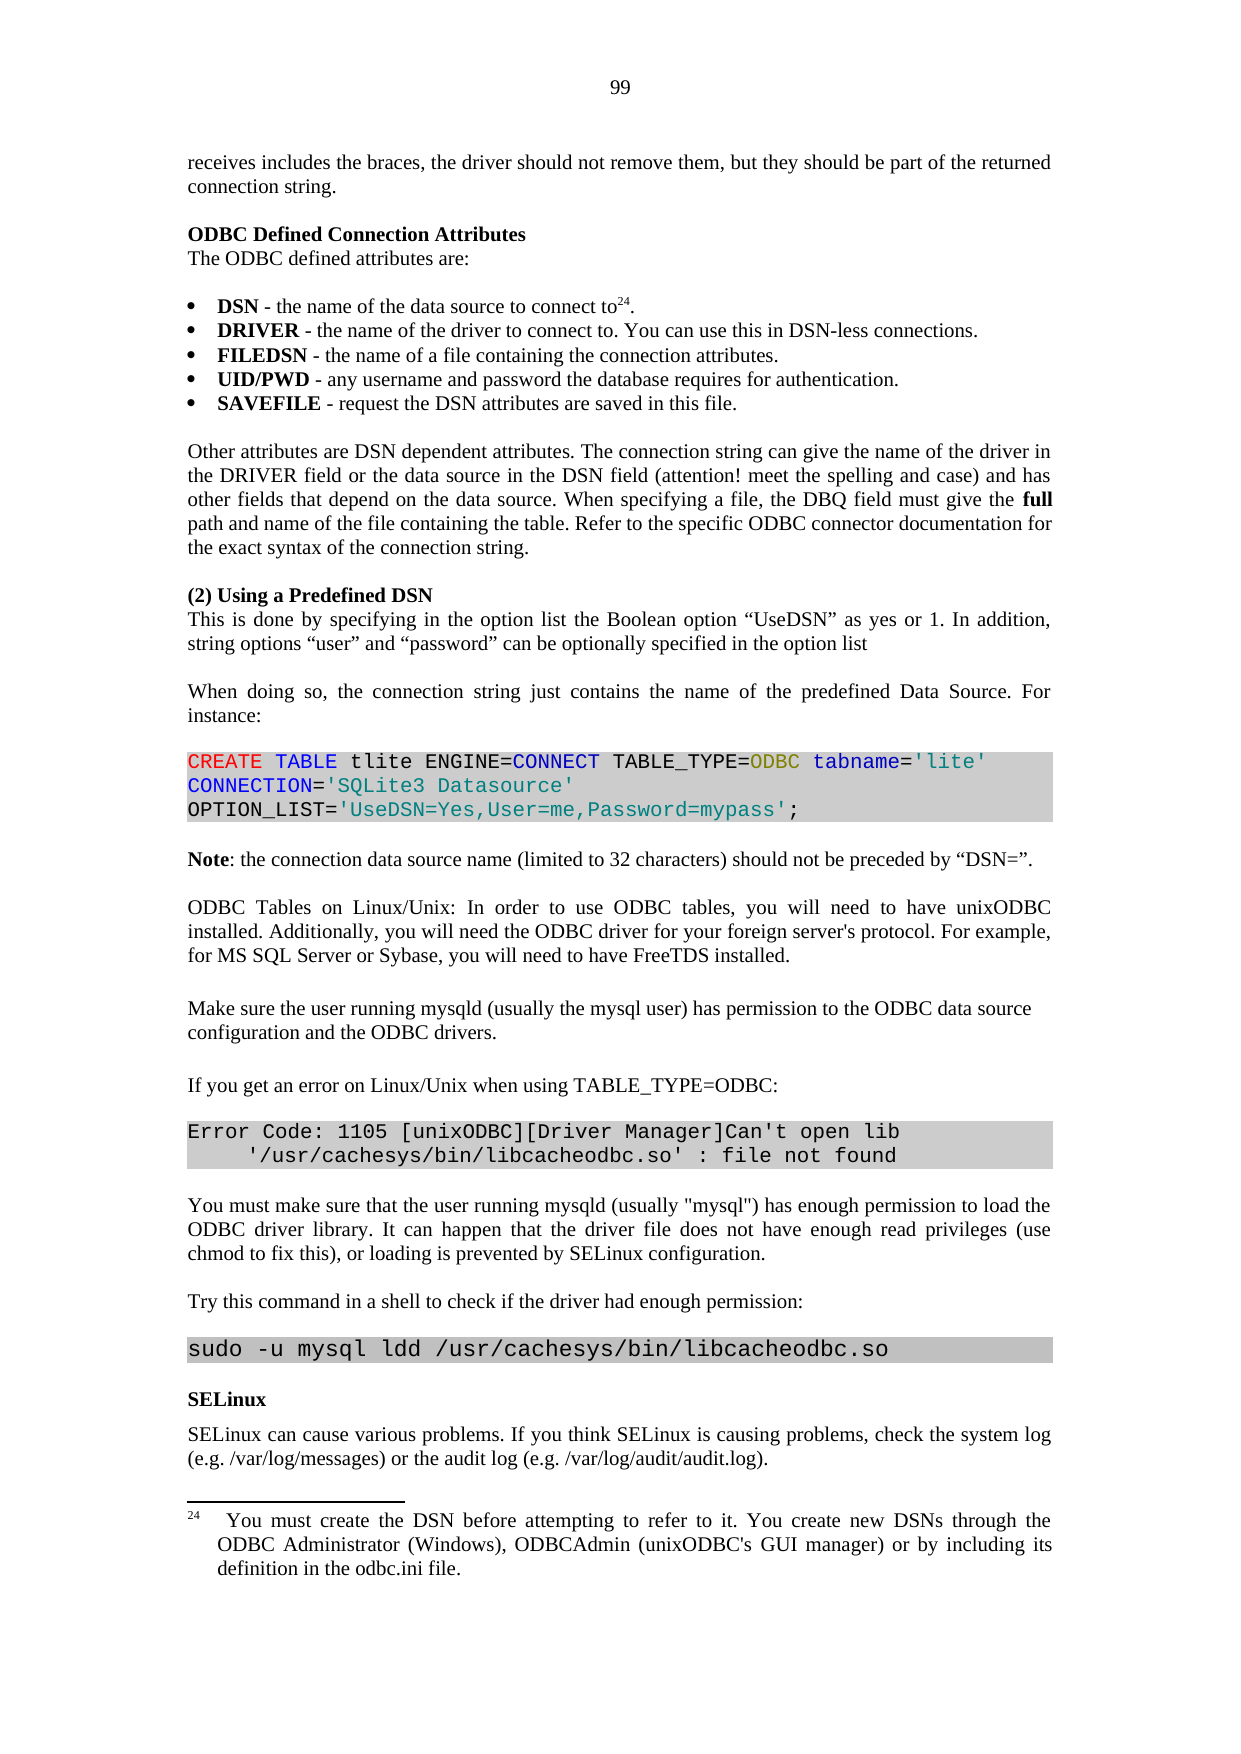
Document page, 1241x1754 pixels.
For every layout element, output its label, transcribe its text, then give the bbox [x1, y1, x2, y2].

text ODBC Tables on Linux/Unix: In order to use ODBC tables, you will need to have unixODBC installed. Additionally, you will need the ODBC driver for your foreign server's protocol. For example, for MS SQL Server or Sybase, you will need to have FreeTDS installed. [187, 895, 1053, 967]
text Error Code: 1105 [unixODBC][Driver Manager]Can't open lib '/usr/cachesys/bin/libcacheodbc.so' : file not found [187, 1121, 1053, 1169]
subtitle (2) Using a Predefined DSN [187, 583, 1053, 607]
subtitle ODBC Defined Connection Attributes [187, 222, 1053, 246]
list DRIVER - the name of the driver to connect to. You can use this in DSN-less connections. [187, 318, 1053, 342]
text sudo -u mysql ldd /usr/cachesys/bin/libcacheodbc.so [187, 1337, 1053, 1363]
text If you get an error on Linux/Unix when using TABLE_TYPE=ODBC: [187, 1073, 1053, 1097]
text SELinux can cause various problems. If you think SELinux is causing problems, check the system log (e.g. /var/log/messages) or the audit log (e.g. /var/log/audit/audit.log). [187, 1422, 1053, 1470]
text OPTION_LIST='UseDSN=Yes,User=me,Password=mypass'; [187, 799, 1053, 822]
text You must make sure that the user running mysqld (usually "mysql") has enough permission to load the ODBC driver library. It can happen that the driver file does not have enough read privileges (use chmod to fix this), or loading is prevented by SELinux configuration. [187, 1193, 1053, 1265]
list UID/PWD - any username and password the database requires for authentication. [187, 367, 1053, 391]
text CONNECTION='SQLite3 Datasource' [187, 775, 1053, 799]
list SAVEFILE - request the DSN attributes are saved in this file. [187, 391, 1053, 415]
list DSN - the name of the data source to connect to. [187, 294, 1053, 318]
text CREATE TABLE tlite ENGINE=CONNECT TABLE_TYPE=ODBC tabname='lite' [187, 752, 1053, 775]
subtitle SELinux [187, 1387, 1053, 1411]
text Try this command in a shell to check if the driver had enough permission: [187, 1289, 1053, 1313]
text This is done by specifying in the option list the Boolean option “UseDSN” as yes or 1. In addition, string options “user” and “password” can be optionally specified in the option list [187, 607, 1053, 655]
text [187, 150, 1053, 198]
text When doing so, the connection string just contains the name of the predefined Data Source. For instance: [187, 679, 1053, 727]
text Note: the connection data source name (limited to 32 characters) should not be preceded by “DSN=”. [187, 847, 1053, 871]
list FILEDSN - the name of a file containing the connection attributes. [187, 342, 1053, 367]
text Other attributes are DSN dependent attributes. The connection string can give the name of the driver in the DRIVER field or the data source in the DSN field (attention! meet the spelling and case) and has other fields that depend on the data source. When specifying a file, the DBQ field must give the full path and name of the file containing the table. Refer to the specific ODBC connector documentation for the exact syntax of the connection string. [187, 439, 1053, 559]
text The ODBC defined attributes are: [187, 246, 1053, 270]
text Make sure the user running mysqld (usually the mysql user) has permission to the ODBC data source configuration and the ODBC drivers. [187, 996, 1053, 1044]
